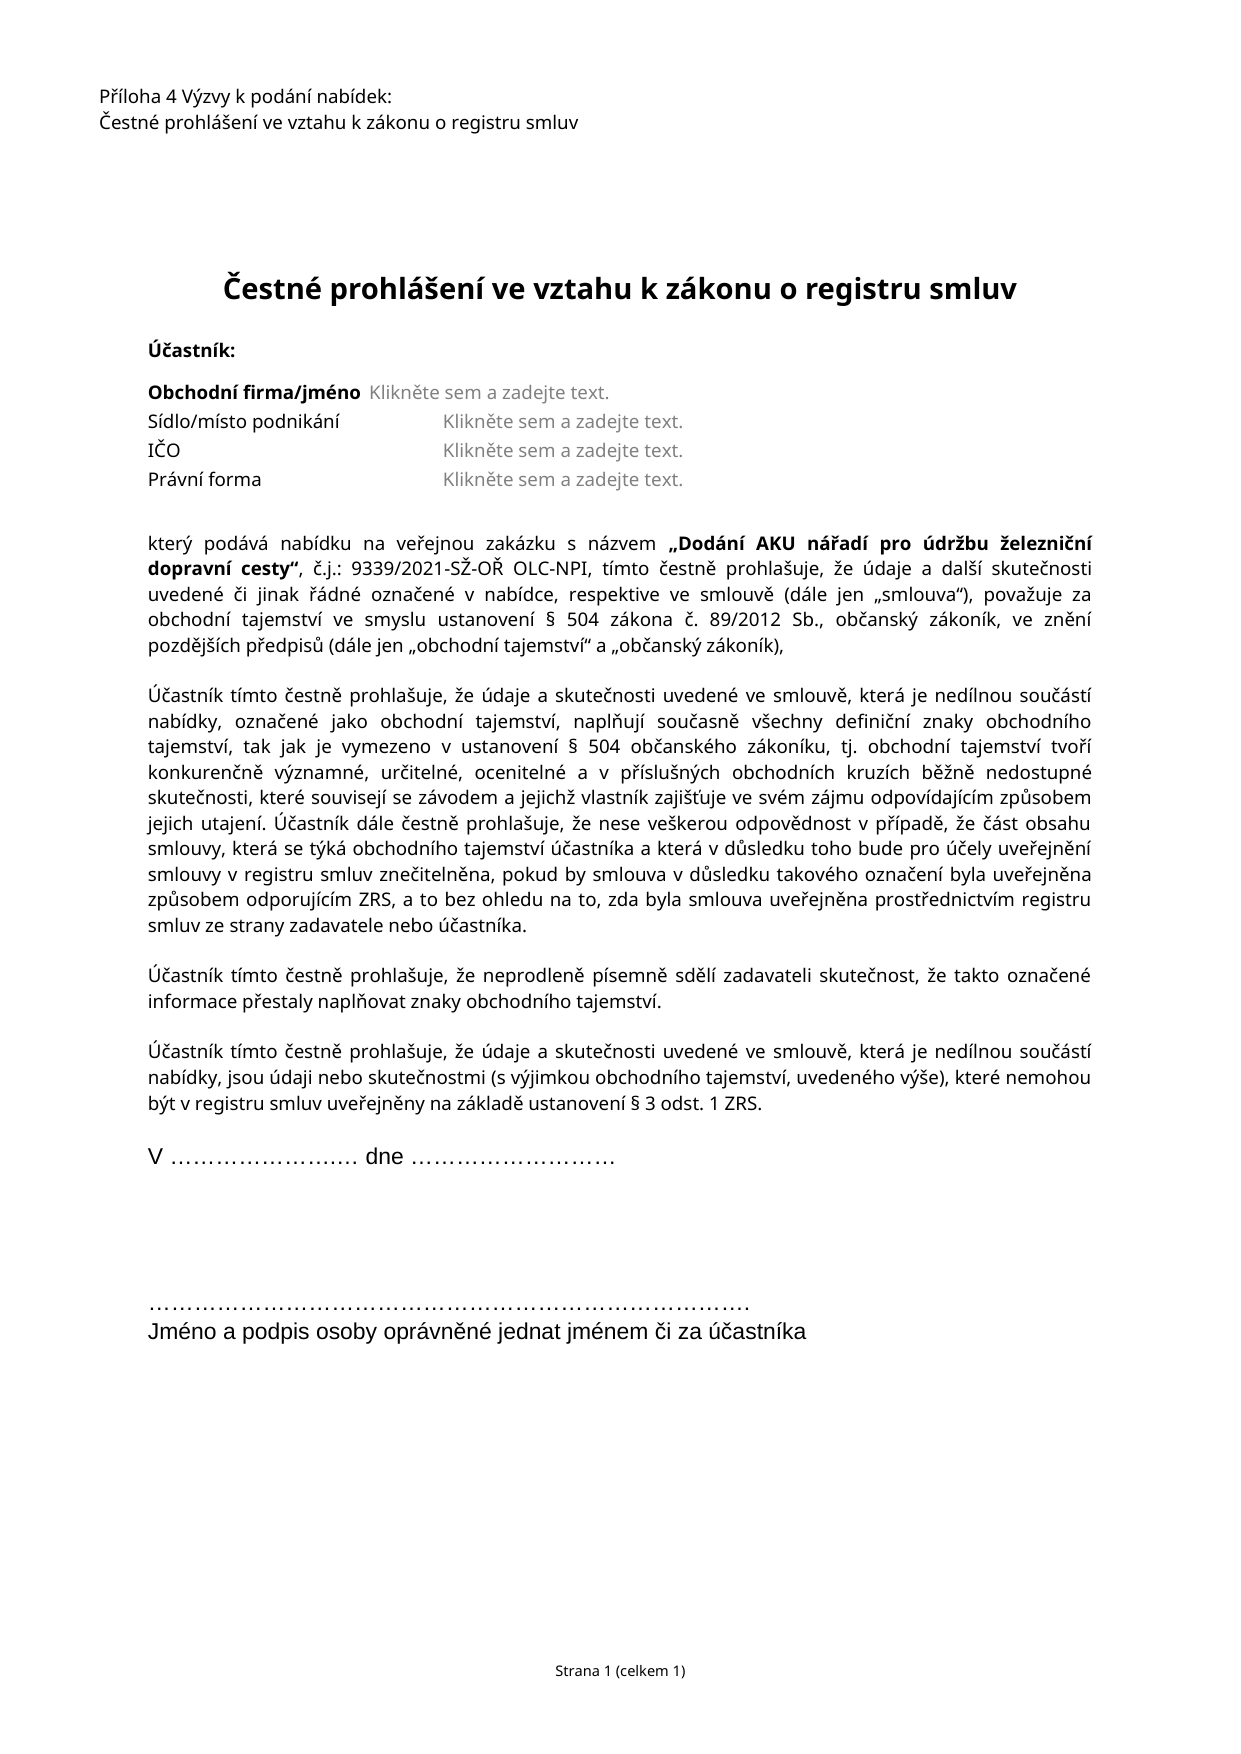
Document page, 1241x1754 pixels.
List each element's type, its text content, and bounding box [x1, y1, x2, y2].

text Účastník tímto čestně prohlašuje, že údaje a skutečnosti uvedené ve smlouvě, která je nedílnou součástí nabídky, označené jako obchodní tajemství, naplňují současně všechny definiční znaky obchodního tajemství, tak jak je vymezeno v ustanovení § 504 občanského zákoníku, tj. obchodní tajemství tvoří konkurenčně významné, určitelné, ocenitelné a v příslušných obchodních kruzích běžně nedostupné skutečnosti, které souvisejí se závodem a jejichž vlastník zajišťuje ve svém zájmu odpovídajícím způsobem jejich utajení. Účastník dále čestně prohlašuje, že nese veškerou odpovědnost v případě, že část obsahu smlouvy, která se týká obchodního tajemství účastníka a která v důsledku toho bude pro účely uveřejnění smlouvy v registru smluv znečitelněna, pokud by smlouva v důsledku takového označení byla uveřejněna způsobem odporujícím ZRS, a to bez ohledu na to, zda byla smlouva uveřejněna prostřednictvím registru smluv ze strany zadavatele nebo účastníka. [148, 683, 1093, 938]
text Účastník tímto čestně prohlašuje, že neprodleně písemně sdělí zadavateli skutečnost, že takto označené informace přestaly naplňovat znaky obchodního tajemství. [148, 963, 1093, 1014]
text ……………………………………………………………………. [148, 1286, 1092, 1315]
text IČO [148, 434, 1093, 463]
text který podává nabídku na veřejnou zakázku s názvem „Dodání AKU nářadí pro údržbu železniční dopravní cesty“, č.j.: 9339/2021-SŽ-OŘ OLC-NPI, tímto čestně prohlašuje, že údaje a další skutečnosti uvedené či jinak řádné označené v nabídce, respektive ve smlouvě (dále jen „smlouva“), považuje za obchodní tajemství ve smyslu ustanovení § 504 zákona č. 89/2012 Sb., občanský zákoník, ve znění pozdějších předpisů (dále jen „obchodní tajemství“ a „občanský zákoník), [148, 530, 1093, 658]
title Čestné prohlášení ve vztahu k zákonu o registru smluv [148, 268, 1093, 308]
text V ………………….… dne ……………………… [148, 1140, 1092, 1169]
text Účastník tímto čestně prohlašuje, že údaje a skutečnosti uvedené ve smlouvě, která je nedílnou součástí nabídky, jsou údaji nebo skutečnostmi (s výjimkou obchodního tajemství, uvedeného výše), které nemohou být v registru smluv uveřejněny na základě ustanovení § 3 odst. 1 ZRS. [148, 1039, 1093, 1115]
text Jméno a podpis osoby oprávněné jednat jménem či za účastníka [148, 1315, 1092, 1344]
text Účastník: [148, 333, 1093, 364]
text Sídlo/místo podnikání [148, 405, 1093, 434]
text Právní forma [148, 463, 1093, 492]
text Obchodní firma/jméno [148, 376, 1093, 405]
